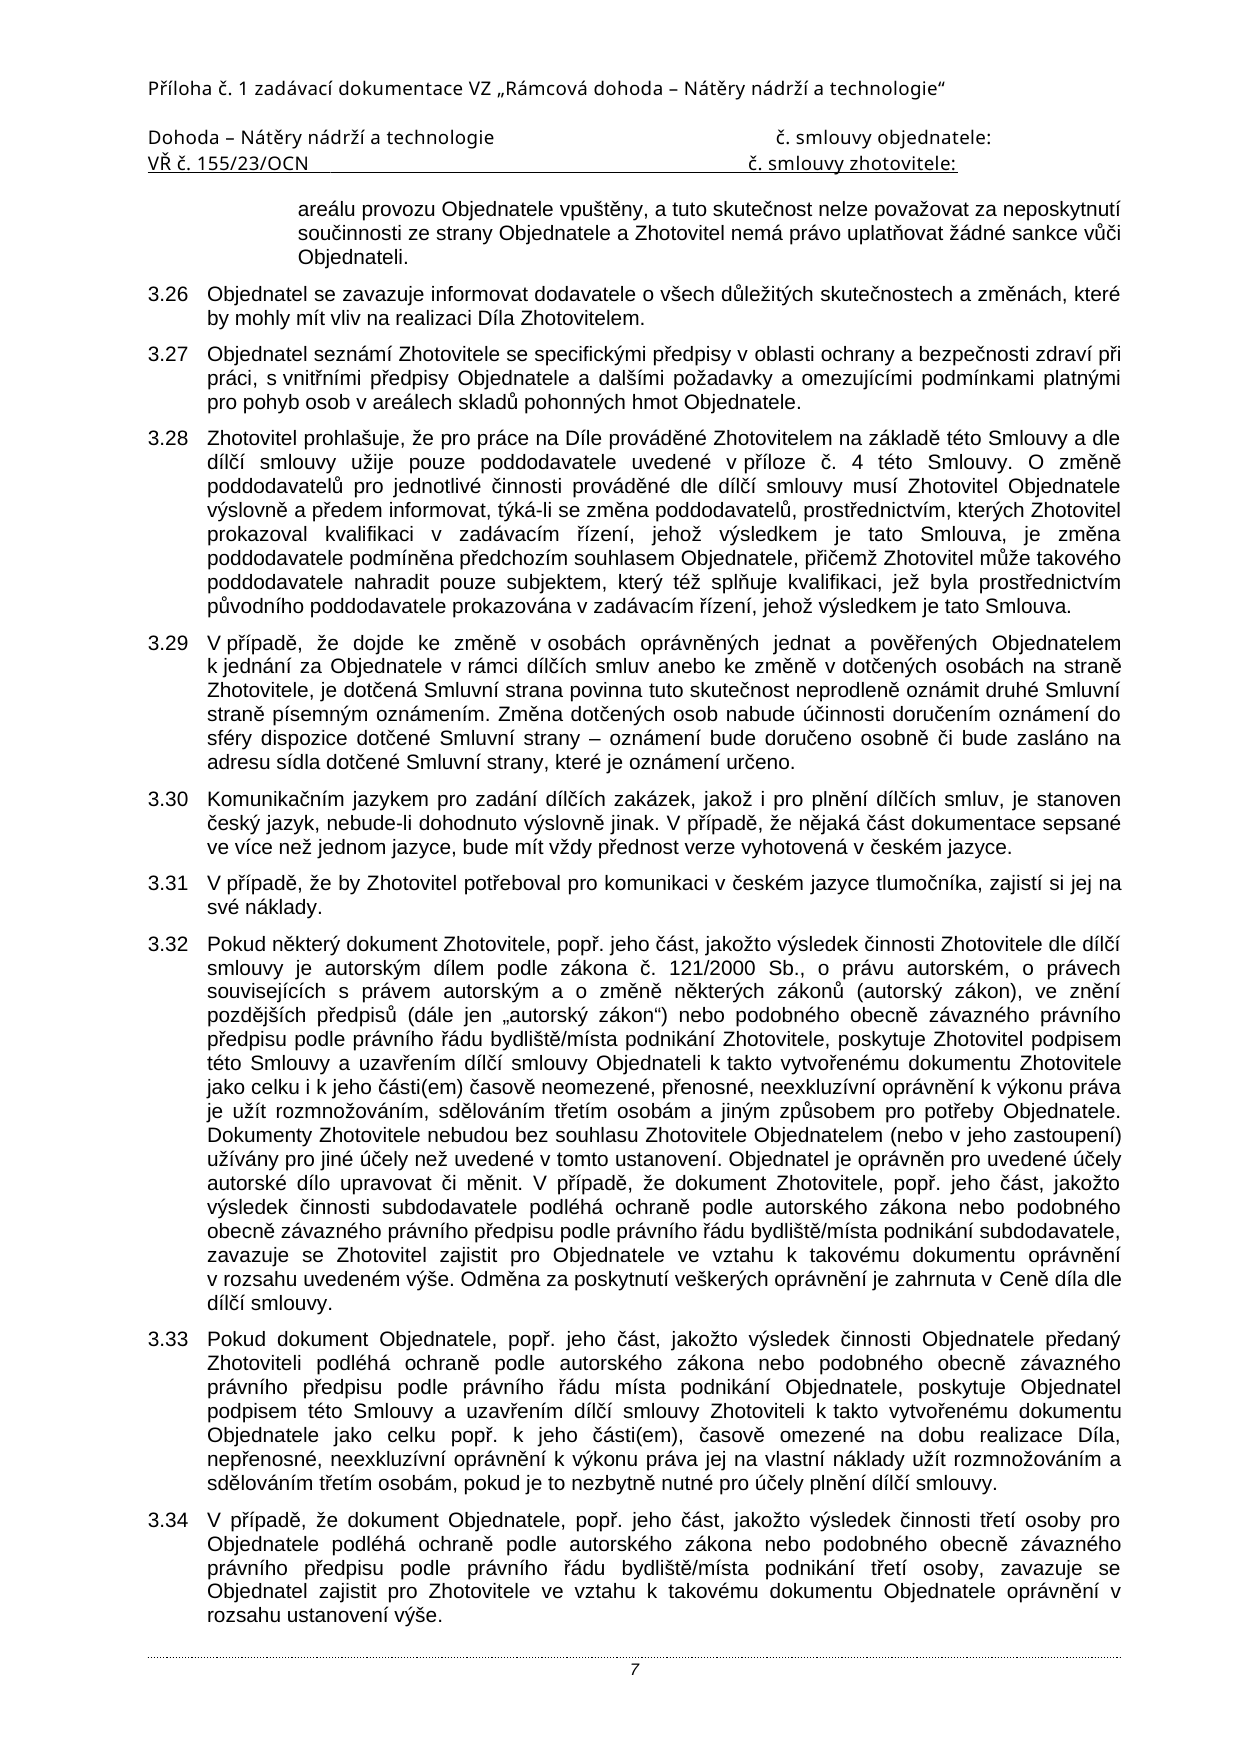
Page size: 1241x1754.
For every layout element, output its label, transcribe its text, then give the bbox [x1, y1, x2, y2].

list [260, 197, 1122, 269]
list Zhotovitel prohlašuje, že pro práce na Díle prováděné Zhotovitelem na základě této Smlouvy a dle dílčí smlouvy užije pouze poddodavatele uvedené v příloze č. 4 této Smlouvy. O změně poddodavatelů pro jednotlivé činnosti prováděné dle dílčí smlouvy musí Zhotovitel Objednatele výslovně a předem informovat, týká-li se změna poddodavatelů, prostřednictvím, kterých Zhotovitel prokazoval kvalifikaci v zadávacím řízení, jehož výsledkem je tato Smlouva, je změna poddodavatele podmíněna předchozím souhlasem Objednatele, přičemž Zhotovitel může takového poddodavatele nahradit pouze subjektem, který též splňuje kvalifikaci, jež byla prostřednictvím původního poddodavatele prokazována v zadávacím řízení, jehož výsledkem je tato Smlouva. [148, 426, 1122, 618]
list Objednatel se zavazuje informovat dodavatele o všech důležitých skutečnostech a změnách, které by mohly mít vliv na realizaci Díla Zhotovitelem. [148, 281, 1122, 329]
list V případě, že dokument Objednatele, popř. jeho část, jakožto výsledek činnosti třetí osoby pro Objednatele podléhá ochraně podle autorského zákona nebo podobného obecně závazného právního předpisu podle právního řádu bydliště/místa podnikání třetí osoby, zavazuje se Objednatel zajistit pro Zhotovitele ve vztahu k takovému dokumentu Objednatele oprávnění v rozsahu ustanovení výše. [148, 1507, 1122, 1627]
list Pokud některý dokument Zhotovitele, popř. jeho část, jakožto výsledek činnosti Zhotovitele dle dílčí smlouvy je autorským dílem podle zákona č. 121/2000 Sb., o právu autorském, o právech souvisejících s právem autorským a o změně některých zákonů (autorský zákon), ve znění pozdějších předpisů (dále jen „autorský zákon“) nebo podobného obecně závazného právního předpisu podle právního řádu bydliště/místa podnikání Zhotovitele, poskytuje Zhotovitel podpisem této Smlouvy a uzavřením dílčí smlouvy Objednateli k takto vytvořenému dokumentu Zhotovitele jako celku i k jeho části(em) časově neomezené, přenosné, neexkluzívní oprávnění k výkonu práva je užít rozmnožováním, sdělováním třetím osobám a jiným způsobem pro potřeby Objednatele. Dokumenty Zhotovitele nebudou bez souhlasu Zhotovitele Objednatelem (nebo v jeho zastoupení) užívány pro jiné účely než uvedené v tomto ustanovení. Objednatel je oprávněn pro uvedené účely autorské dílo upravovat či měnit. V případě, že dokument Zhotovitele, popř. jeho část, jakožto výsledek činnosti subdodavatele podléhá ochraně podle autorského zákona nebo podobného obecně závazného právního předpisu podle právního řádu bydliště/místa podnikání subdodavatele, zavazuje se Zhotovitel zajistit pro Objednatele ve vztahu k takovému dokumentu oprávnění v rozsahu uvedeném výše. Odměna za poskytnutí veškerých oprávnění je zahrnuta v Ceně díla dle dílčí smlouvy. [148, 931, 1122, 1315]
list Komunikačním jazykem pro zadání dílčích zakázek, jakož i pro plnění dílčích smluv, je stanoven český jazyk, nebude-li dohodnuto výslovně jinak. V případě, že nějaká část dokumentace sepsané ve více než jednom jazyce, bude mít vždy přednost verze vyhotovená v českém jazyce. [148, 787, 1122, 858]
list Objednatel seznámí Zhotovitele se specifickými předpisy v oblasti ochrany a bezpečnosti zdraví při práci, s vnitřními předpisy Objednatele a dalšími požadavky a omezujícími podmínkami platnými pro pohyb osob v areálech skladů pohonných hmot Objednatele. [148, 342, 1122, 414]
list V případě, že by Zhotovitel potřeboval pro komunikaci v českém jazyce tlumočníka, zajistí si jej na své náklady. [148, 871, 1122, 919]
list Pokud dokument Objednatele, popř. jeho část, jakožto výsledek činnosti Objednatele předaný Zhotoviteli podléhá ochraně podle autorského zákona nebo podobného obecně závazného právního předpisu podle právního řádu místa podnikání Objednatele, poskytuje Objednatel podpisem této Smlouvy a uzavřením dílčí smlouvy Zhotoviteli k takto vytvořenému dokumentu Objednatele jako celku popř. k jeho části(em), časově omezené na dobu realizace Díla, nepřenosné, neexkluzívní oprávnění k výkonu práva jej na vlastní náklady užít rozmnožováním a sdělováním třetím osobám, pokud je to nezbytně nutné pro účely plnění dílčí smlouvy. [148, 1327, 1122, 1495]
list V případě, že dojde ke změně v osobách oprávněných jednat a pověřených Objednatelem k jednání za Objednatele v rámci dílčích smluv anebo ke změně v dotčených osobách na straně Zhotovitele, je dotčená Smluvní strana povinna tuto skutečnost neprodleně oznámit druhé Smluvní straně písemným oznámením. Změna dotčených osob nabude účinnosti doručením oznámení do sféry dispozice dotčené Smluvní strany – oznámení bude doručeno osobně či bude zasláno na adresu sídla dotčené Smluvní strany, které je oznámení určeno. [148, 630, 1122, 774]
